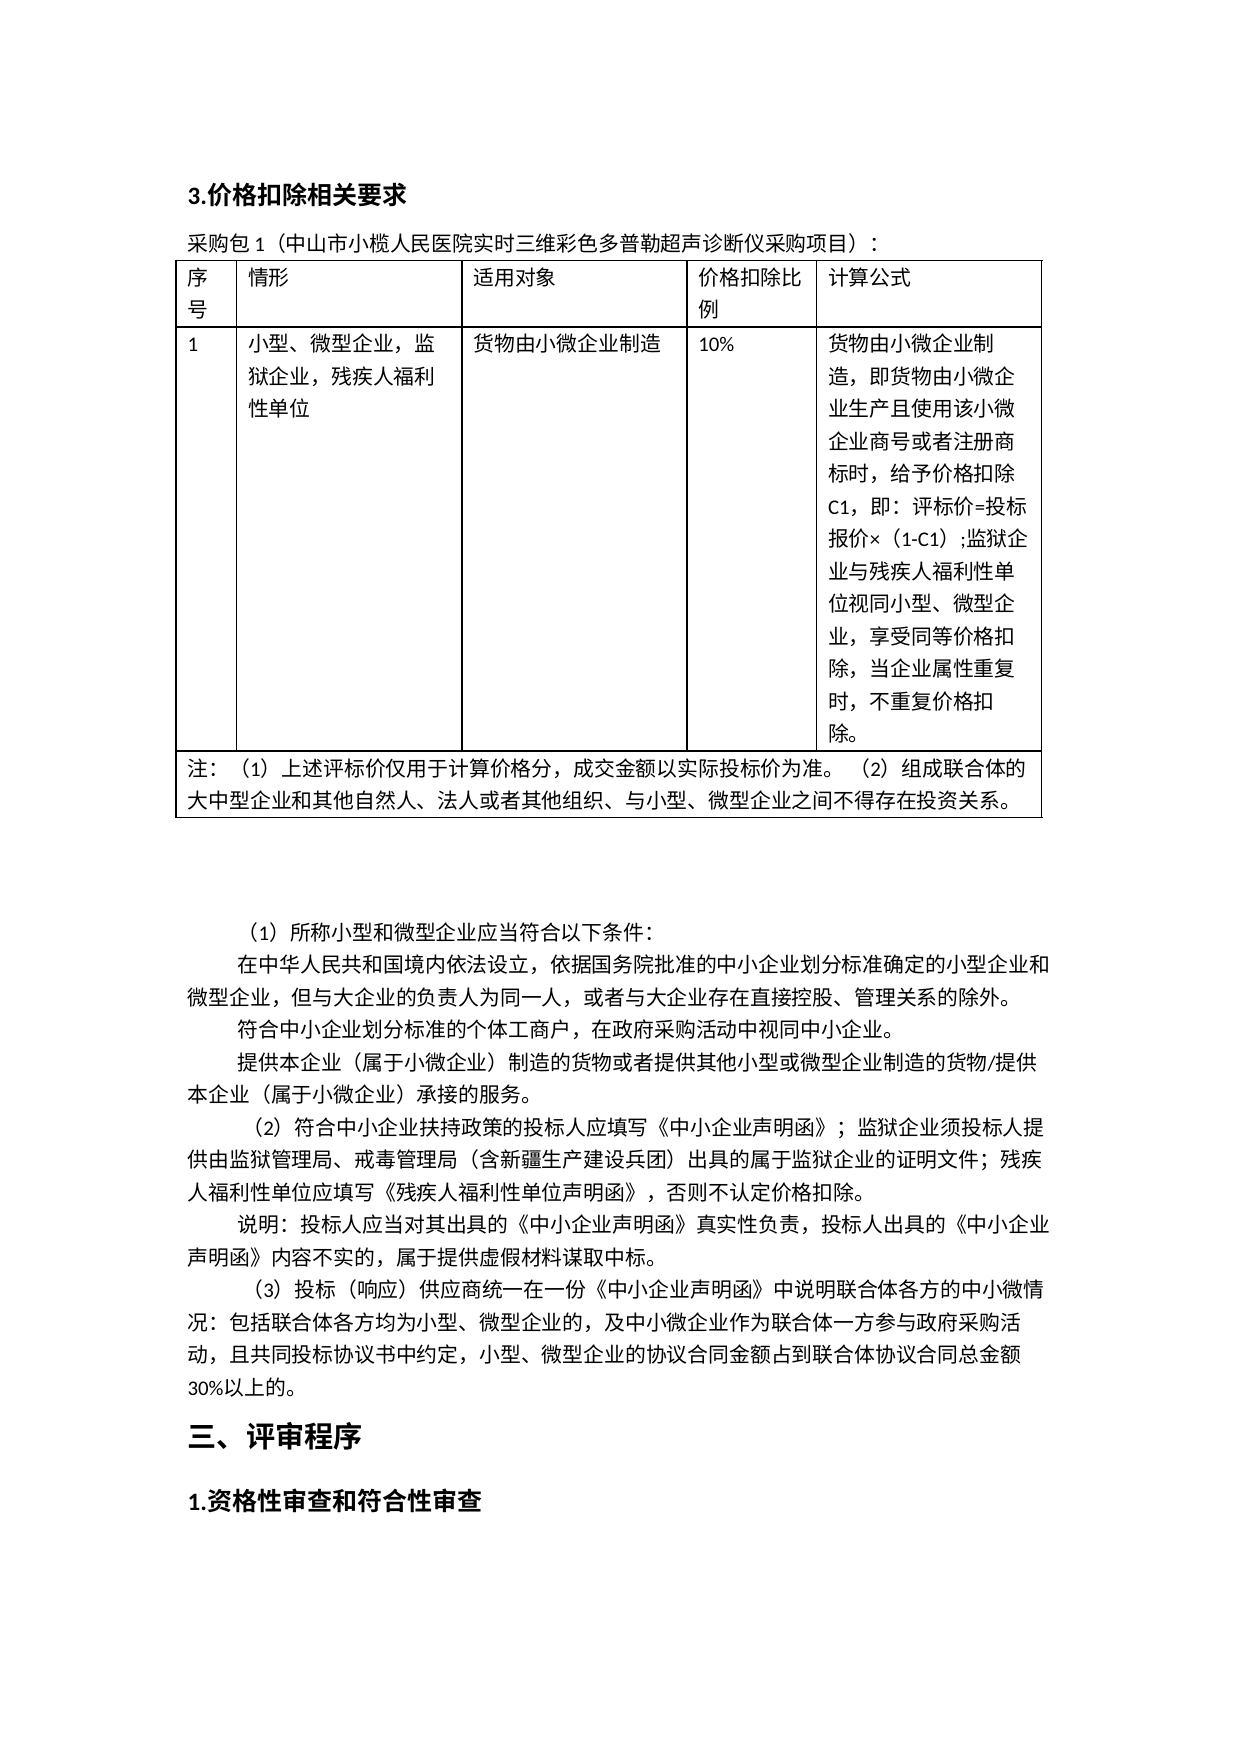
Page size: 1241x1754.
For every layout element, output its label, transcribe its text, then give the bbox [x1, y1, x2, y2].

text 1.资格性审查和符合性审查 [187, 1468, 1053, 1533]
table_header 价格扣除比例 [688, 261, 816, 326]
text 3.价格扣除相关要求 [187, 162, 1053, 227]
text 三、评审程序 [187, 1403, 1053, 1468]
text （1）所称小型和微型企业应当符合以下条件： [187, 916, 1053, 948]
table_cell 货物由小微企业制造，即货物由小微企业生产且使用该小微企业商号或者注册商标时，给予价格扣除C1，即：评标价=投标报价×（1-C1）;监狱企业与残疾人福利性单位视同小型、微型企业，享受同等价格扣除，当企业属性重复时，不重复价格扣除。 [817, 328, 1041, 750]
table_cell 小型、微型企业，监狱企业，残疾人福利性单位 [237, 328, 461, 750]
table_header 适用对象 [463, 261, 686, 326]
table_header 计算公式 [817, 261, 1041, 326]
table_cell 1 [177, 328, 236, 750]
text 符合中小企业划分标准的个体工商户，在政府采购活动中视同中小企业。 [187, 1013, 1053, 1046]
text （3）投标（响应）供应商统一在一份《中小企业声明函》中说明联合体各方的中小微情况：包括联合体各方均为小型、微型企业的，及中小微企业作为联合体一方参与政府采购活动，且共同投标协议书中约定，小型、微型企业的协议合同金额占到联合体协议合同总金额30%以上的。 [187, 1273, 1053, 1403]
text 说明：投标人应当对其出具的《中小企业声明函》真实性负责，投标人出具的《中小企业声明函》内容不实的，属于提供虚假材料谋取中标。 [187, 1208, 1053, 1273]
text 提供本企业（属于小微企业）制造的货物或者提供其他小型或微型企业制造的货物/提供本企业（属于小微企业）承接的服务。 [187, 1046, 1053, 1111]
table_cell 注：（1）上述评标价仅用于计算价格分，成交金额以实际投标价为准。 （2）组成联合体的大中型企业和其他自然人、法人或者其他组织、与小型、微型企业之间不得存在投资关系。 [177, 752, 1041, 817]
table_header 情形 [237, 261, 461, 326]
text 采购包1（中山市小榄人民医院实时三维彩色多普勒超声诊断仪采购项目）： [187, 227, 1053, 259]
table_header 序号 [177, 261, 236, 326]
table_cell 10% [688, 328, 816, 750]
text （2）符合中小企业扶持政策的投标人应填写《中小企业声明函》；监狱企业须投标人提供由监狱管理局、戒毒管理局（含新疆生产建设兵团）出具的属于监狱企业的证明文件；残疾人福利性单位应填写《残疾人福利性单位声明函》，否则不认定价格扣除。 [187, 1111, 1053, 1208]
text 在中华人民共和国境内依法设立，依据国务院批准的中小企业划分标准确定的小型企业和微型企业，但与大企业的负责人为同一人，或者与大企业存在直接控股、管理关系的除外。 [187, 948, 1053, 1013]
table_cell 货物由小微企业制造 [463, 328, 686, 750]
